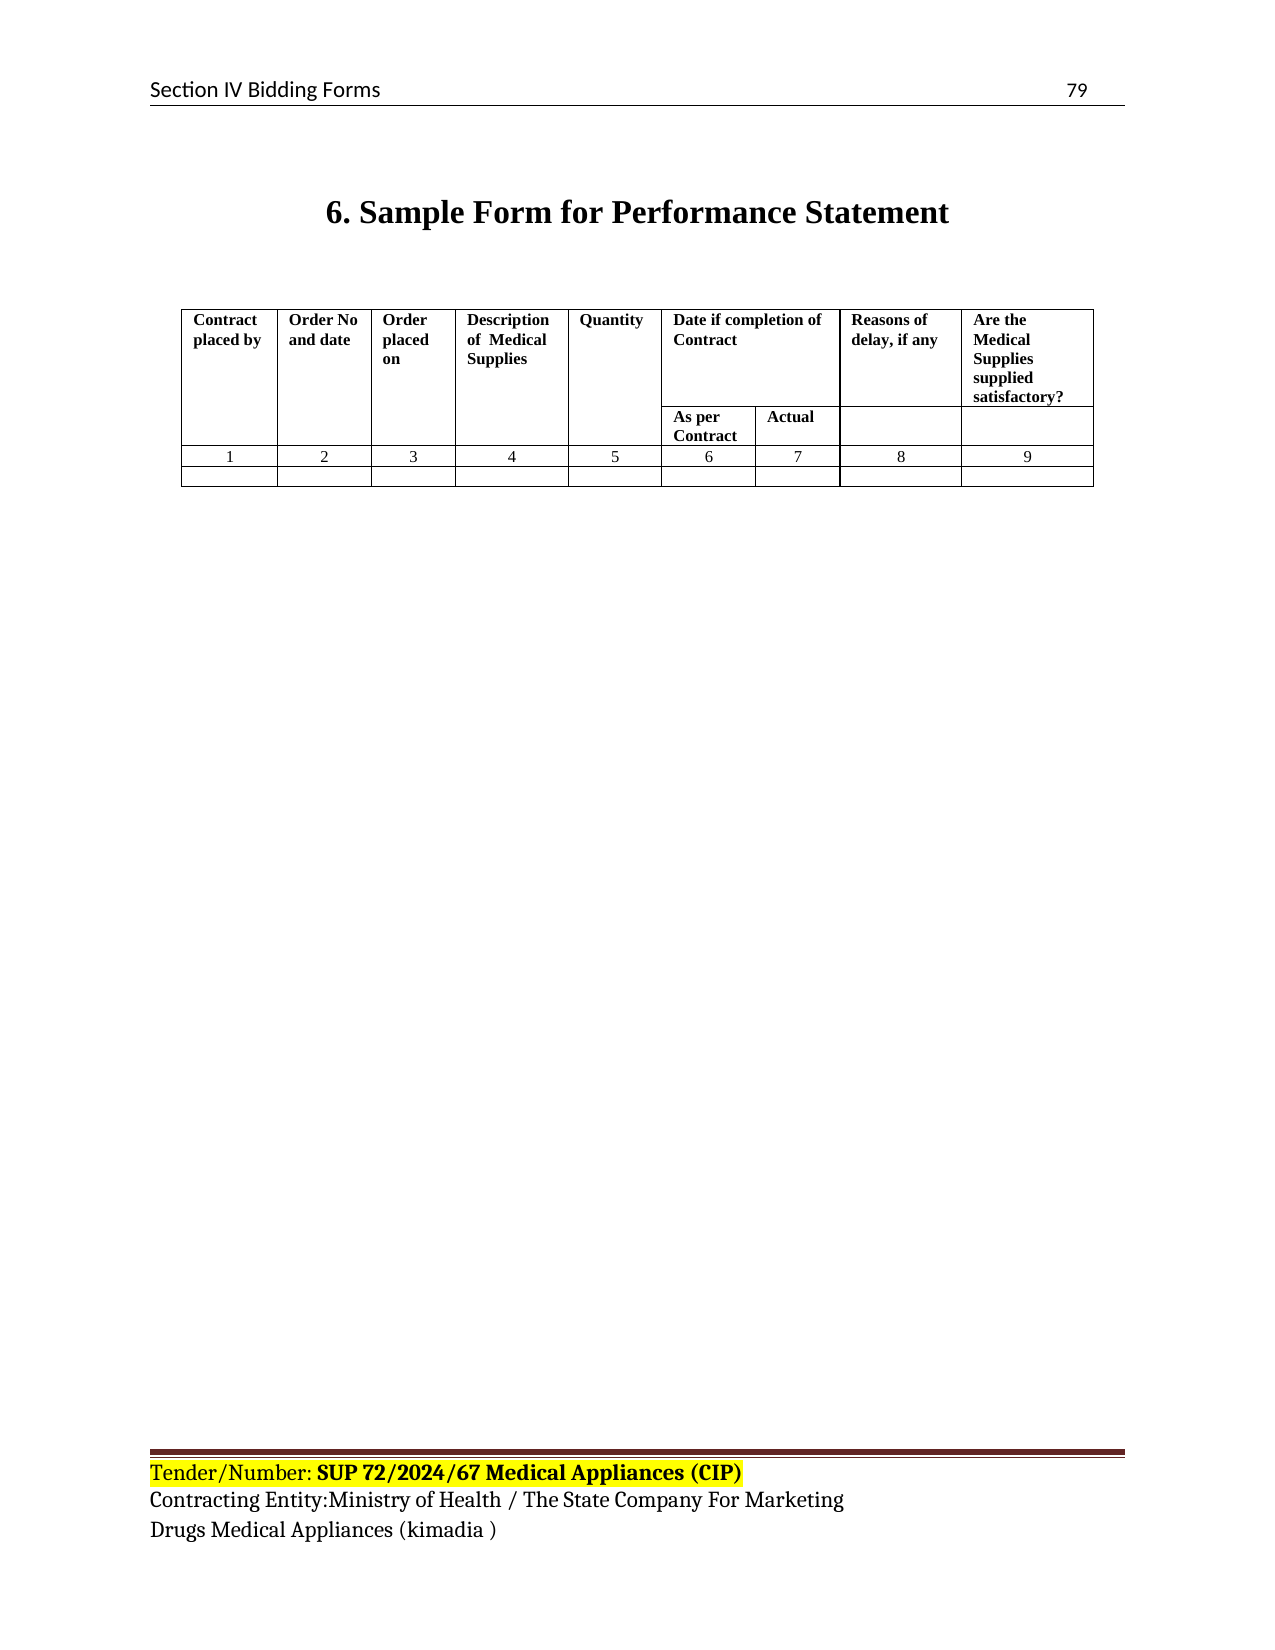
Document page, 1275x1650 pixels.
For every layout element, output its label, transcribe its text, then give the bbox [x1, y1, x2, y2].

table_cell As per Contract [662, 407, 755, 445]
table_cell [278, 467, 371, 486]
table_cell [372, 467, 455, 486]
table_cell [456, 467, 568, 486]
table_header Reasons of delay, if any [841, 310, 961, 406]
table_header Order placed on [372, 310, 455, 445]
table_cell 2 [278, 446, 371, 466]
table_cell [841, 407, 961, 445]
table_header Contract placed by [182, 310, 277, 445]
text 6. Sample Form for Performance Statement [150, 193, 1125, 231]
table_header Description of Medical Supplies [456, 310, 568, 445]
table_header Date if completion of Contract [662, 310, 839, 406]
table_cell 4 [456, 446, 568, 466]
table_cell [841, 467, 961, 486]
table_header Are the Medical Supplies supplied satisfactory? [962, 310, 1093, 406]
table_cell 6 [662, 446, 755, 466]
table_cell 1 [182, 446, 277, 466]
table_cell [962, 467, 1093, 486]
table_header Quantity [569, 310, 661, 445]
table_cell [662, 467, 755, 486]
table_cell [756, 467, 839, 486]
table_cell 9 [962, 446, 1093, 466]
table_cell 7 [756, 446, 839, 466]
table_cell 8 [841, 446, 961, 466]
table_cell 5 [569, 446, 661, 466]
table_cell [569, 467, 661, 486]
table_header Order No and date [278, 310, 371, 445]
table_cell Actual [756, 407, 839, 445]
table_cell [962, 407, 1093, 445]
table_cell [182, 467, 277, 486]
table_cell 3 [372, 446, 455, 466]
